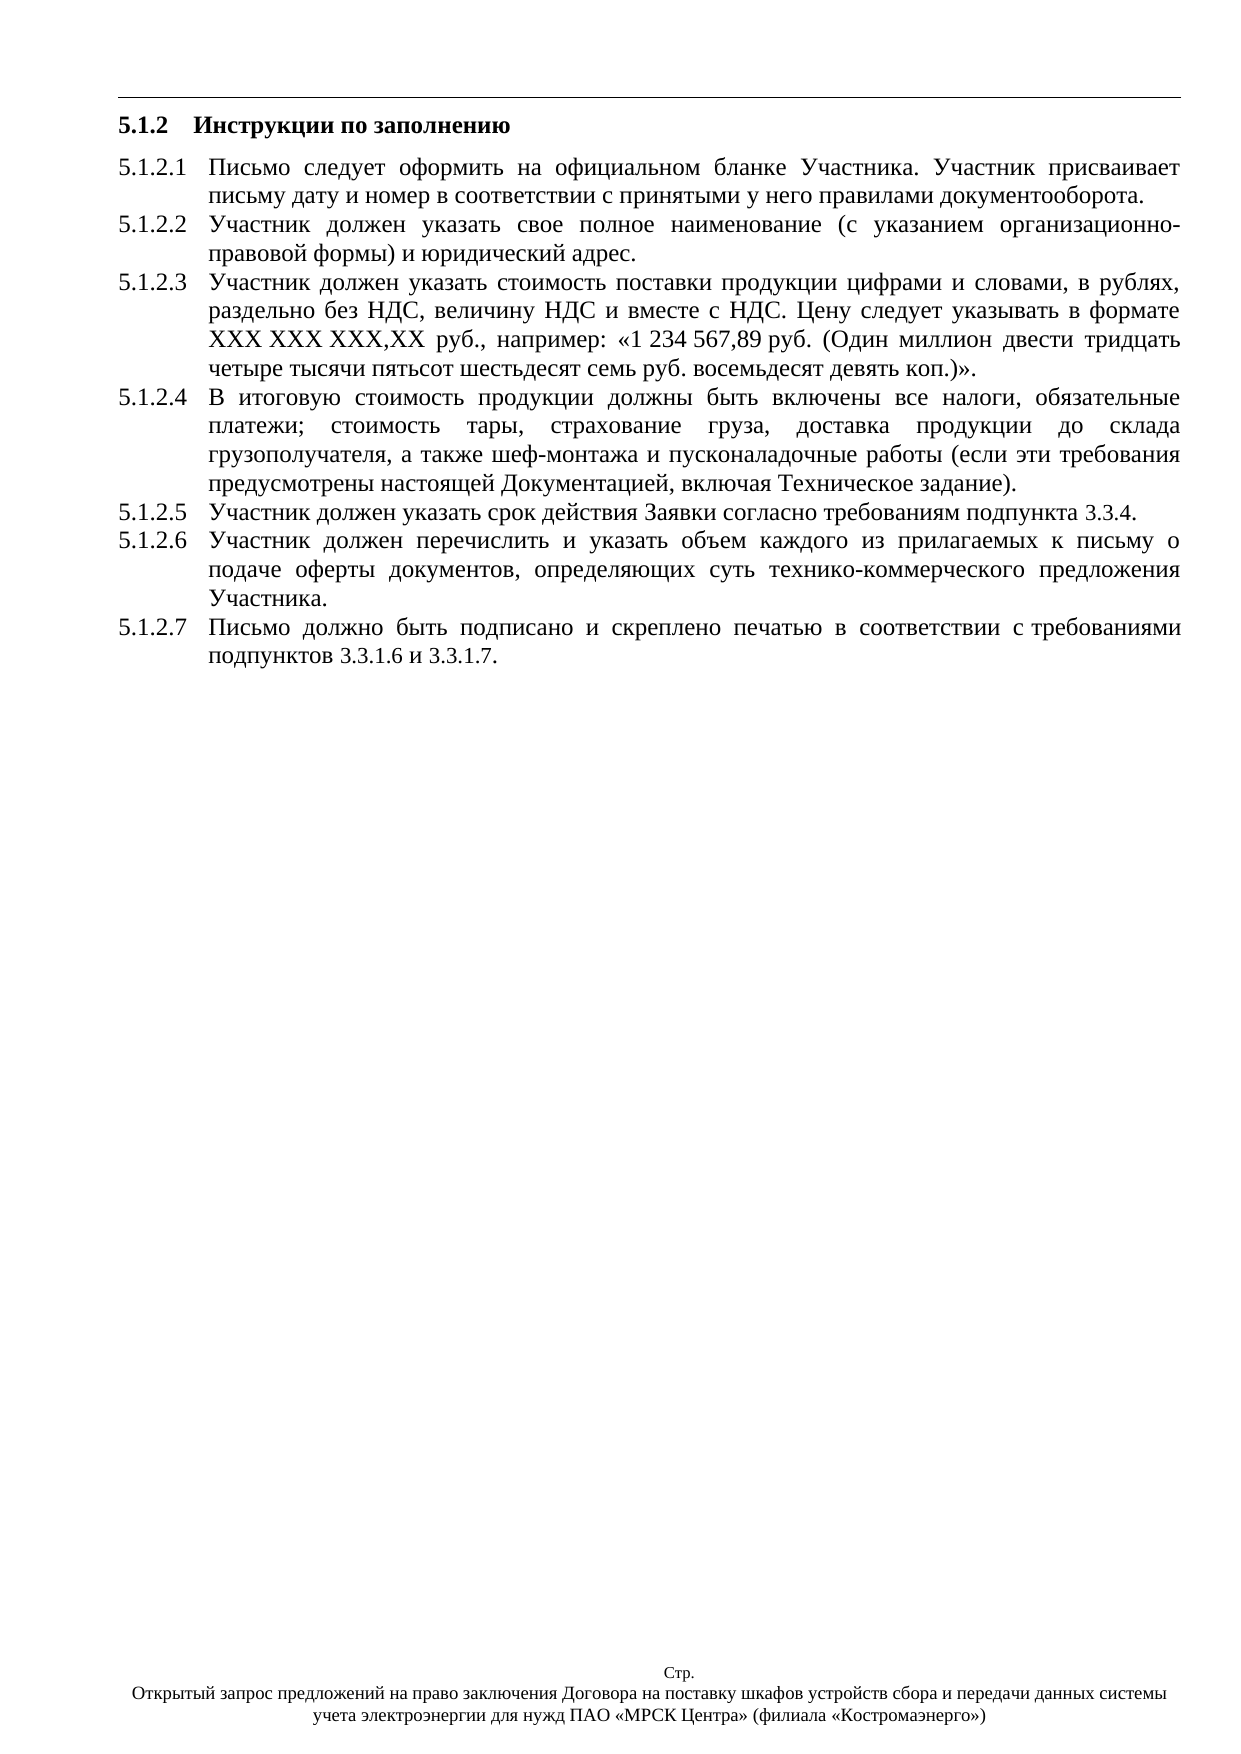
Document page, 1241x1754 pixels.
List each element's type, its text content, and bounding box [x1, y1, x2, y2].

list Участник должен указать срок действия Заявки согласно требованиям подпункта 3.3.4. [118, 497, 1181, 526]
list Письмо следует оформить на официальном бланке Участника. Участник присваивает письму дату и номер в соответствии с принятыми у него правилами документооборота. [118, 152, 1181, 209]
list Участник должен указать свое полное наименование (с указанием организационно-правовой формы) и юридический адрес. [118, 209, 1181, 267]
list Участник должен указать стоимость поставки продукции цифрами и словами, в рублях, раздельно без НДС, величину НДС и вместе с НДС. Цену следует указывать в формате ХХХ ХХХ ХХХ,ХХ руб., например: «1 234 567,89 руб. (Один миллион двести тридцать четыре тысячи пятьсот шестьдесят семь руб. восемьдесят девять коп.)». [118, 267, 1181, 382]
subtitle Инструкции по заполнению [118, 111, 1181, 139]
list Письмо должно быть подписано и скреплено печатью в соответствии с требованиями подпунктов 3.3.1.6 и 3.3.1.7. [118, 612, 1181, 669]
list Участник должен перечислить и указать объем каждого из прилагаемых к письму о подаче оферты документов, определяющих суть технико-коммерческого предложения Участника. [118, 526, 1181, 612]
list В итоговую стоимость продукции должны быть включены все налоги, обязательные платежи; стоимость тары, страхование груза, доставка продукции до склада грузополучателя, а также шеф-монтажа и пусконаладочные работы (если эти требования предусмотрены настоящей Документацией, включая Техническое задание). [118, 382, 1181, 497]
